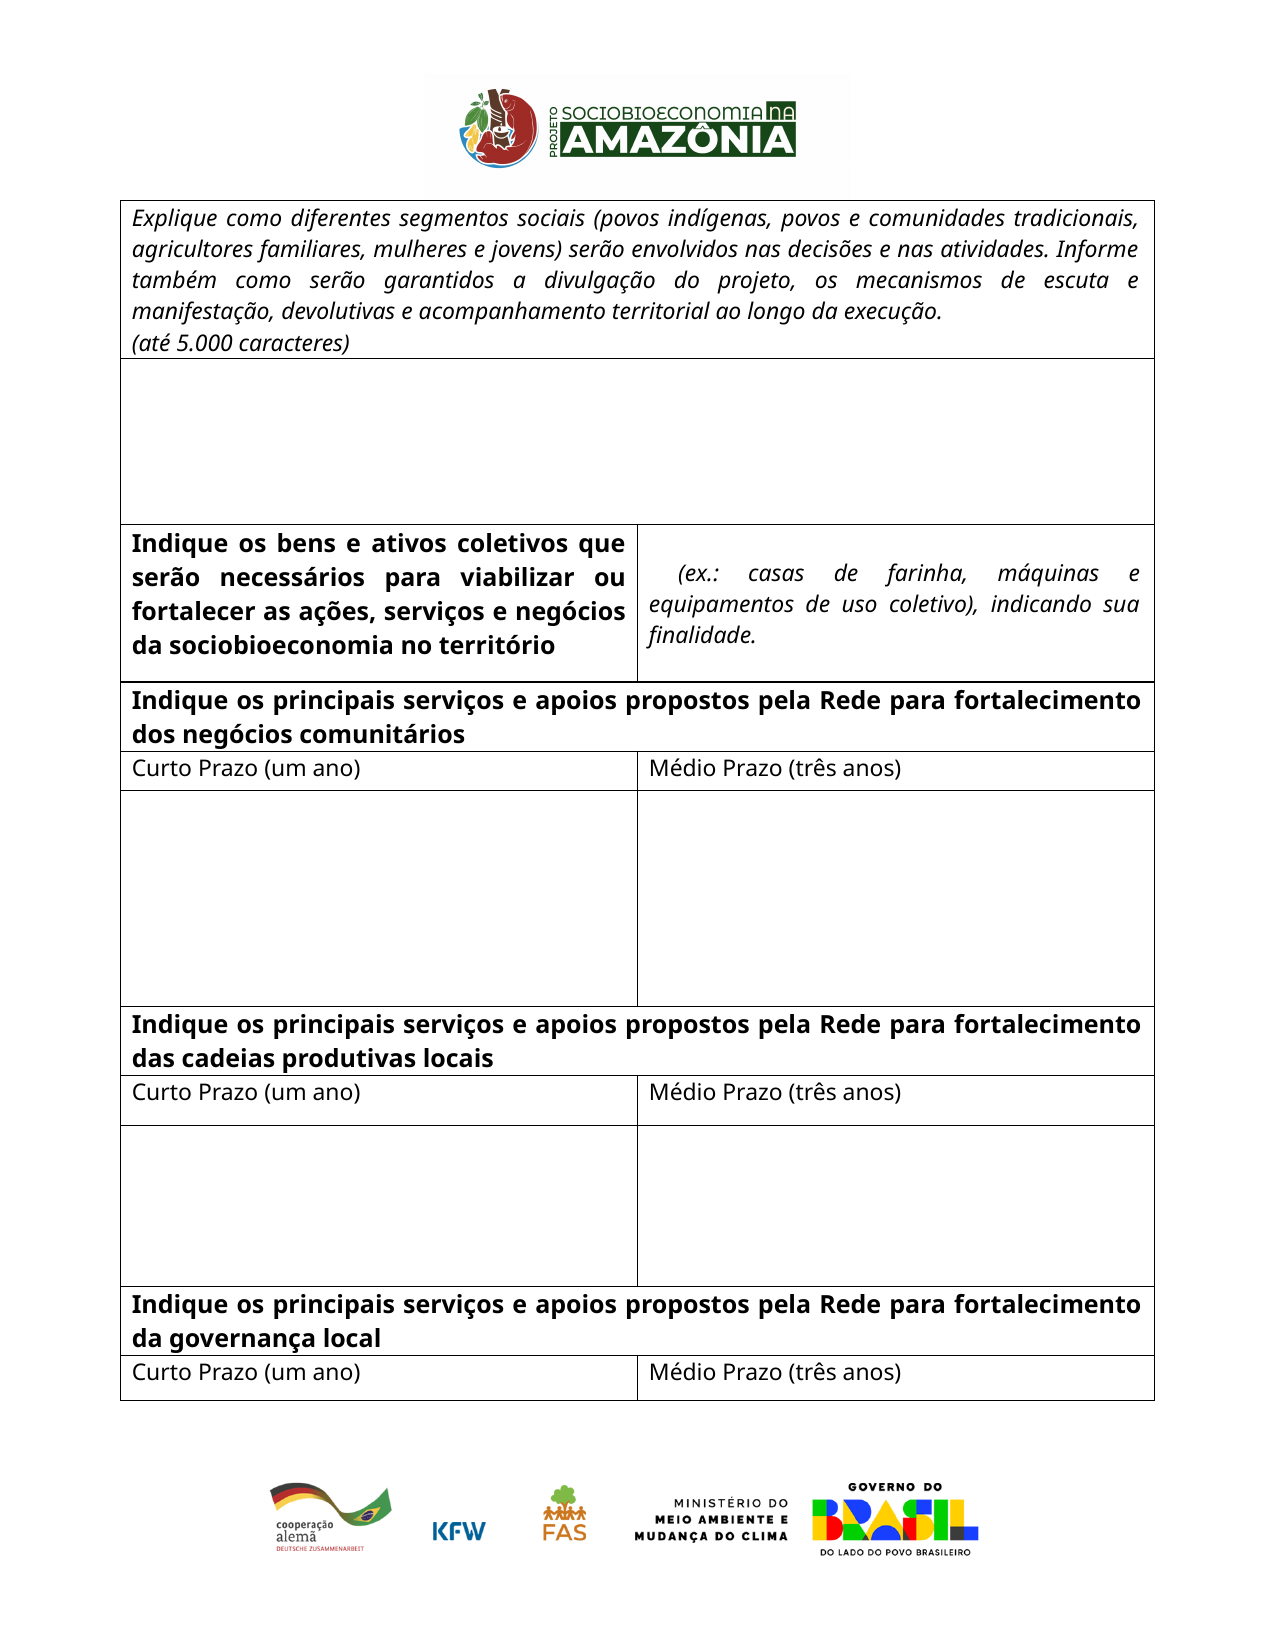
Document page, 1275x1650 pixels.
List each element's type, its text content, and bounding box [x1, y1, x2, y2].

table_cell [121, 1126, 637, 1286]
table_cell Curto Prazo (um ano) [121, 752, 637, 790]
table_cell Curto Prazo (um ano) [121, 1356, 637, 1400]
picture [424, 73, 851, 200]
table_cell [638, 1126, 1154, 1286]
table_cell Médio Prazo (três anos) [638, 752, 1154, 790]
table_cell Indique os principais serviços e apoios propostos pela Rede para fortalecimento dos negócios comunitários [121, 683, 1154, 751]
picture [150, 1446, 1125, 1577]
table_cell Indique os principais serviços e apoios propostos pela Rede para fortalecimento das cadeias produtivas locais [121, 1007, 1154, 1075]
table_cell Médio Prazo (três anos) [638, 1356, 1154, 1400]
table_cell [638, 791, 1154, 1006]
table_cell Indique os principais serviços e apoios propostos pela Rede para fortalecimento da governança local [121, 1287, 1154, 1355]
table_cell [121, 791, 637, 1006]
table_cell Médio Prazo (três anos) [638, 1076, 1154, 1125]
table_cell (ex.: casas de farinha, máquinas e equipamentos de uso coletivo), indicando sua finalidade. [638, 525, 1154, 681]
table_cell [121, 359, 1154, 524]
table_cell Curto Prazo (um ano) [121, 1076, 637, 1125]
table_cell Indique os bens e ativos coletivos que serão necessários para viabilizar ou fortalecer as ações, serviços e negócios da sociobioeconomia no território [121, 525, 637, 681]
